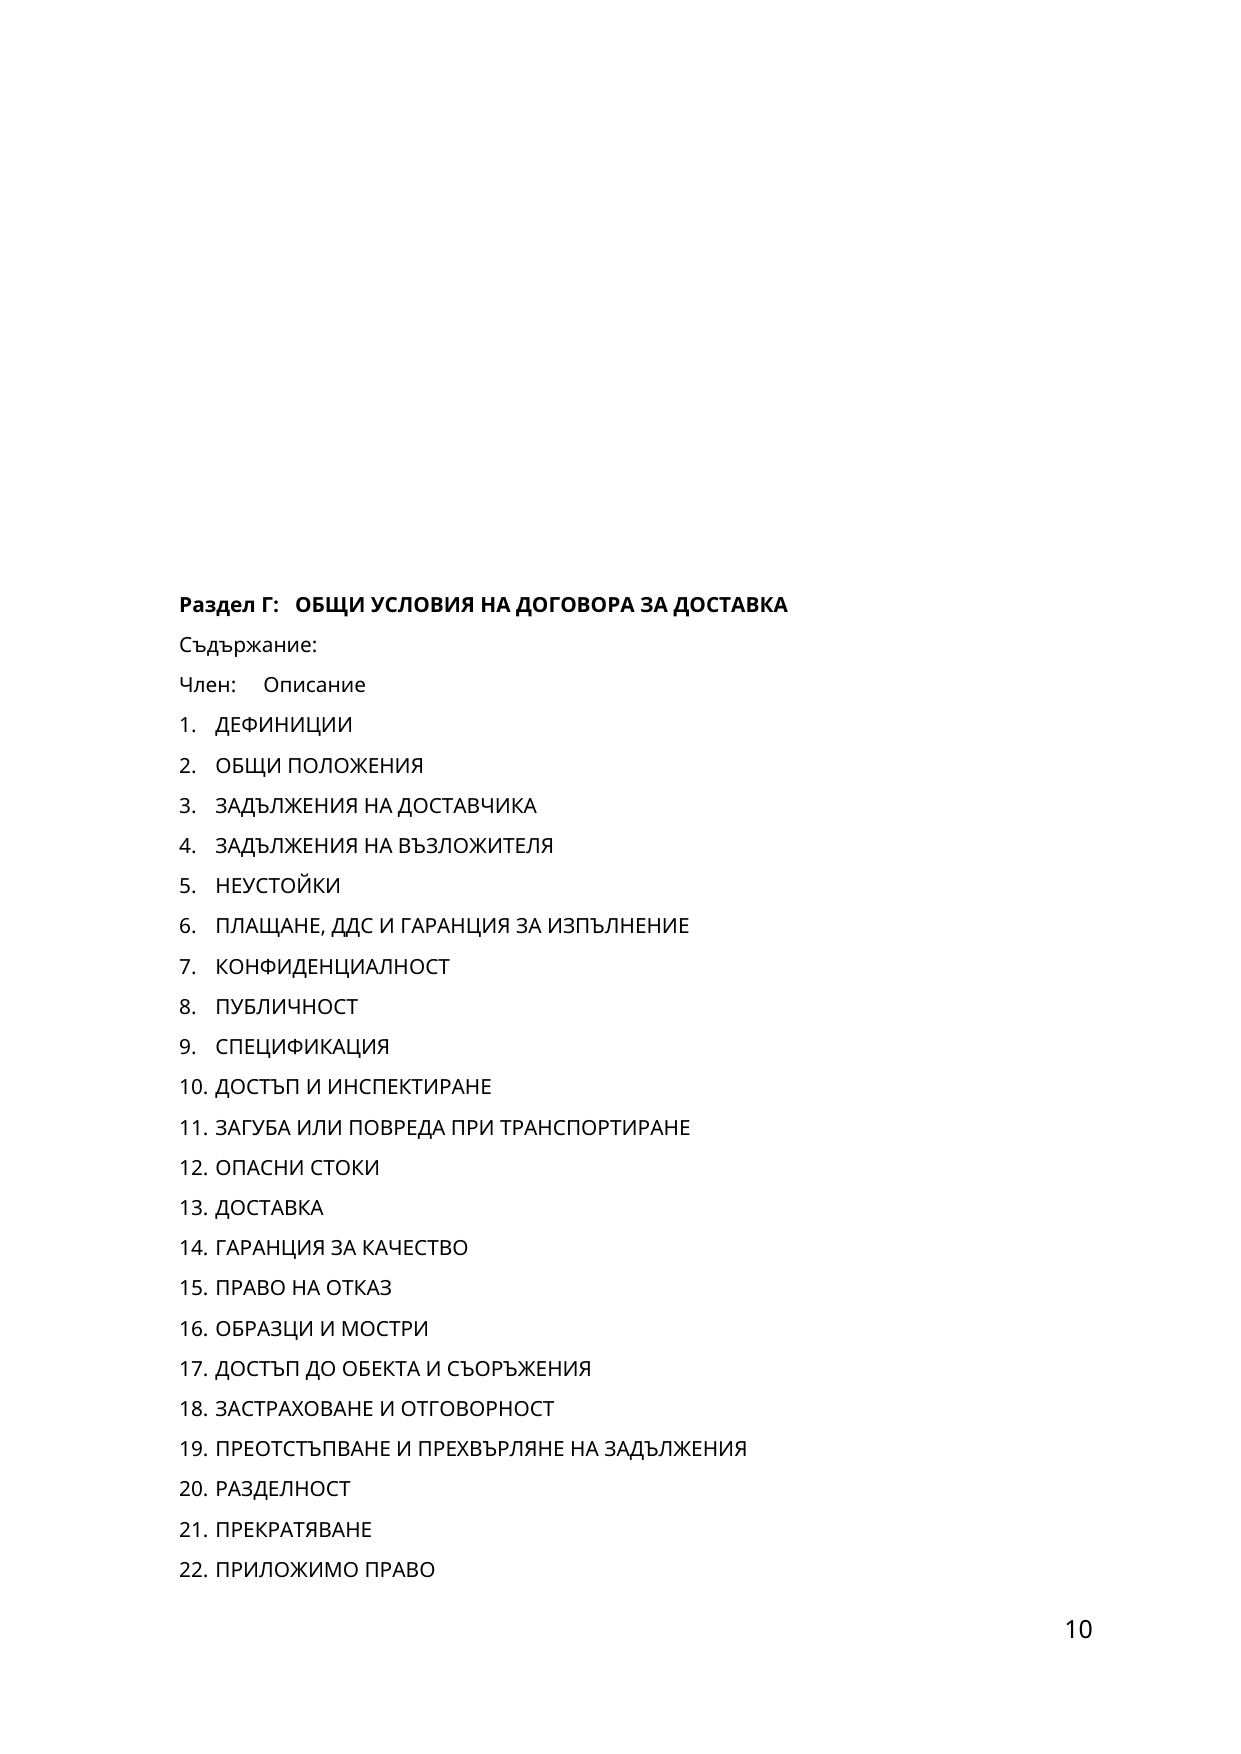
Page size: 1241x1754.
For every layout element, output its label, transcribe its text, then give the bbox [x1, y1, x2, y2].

text 20. РАЗДЕЛНОСТ [178, 1474, 1093, 1503]
text Член: Описание [178, 670, 1093, 699]
text 18. ЗАСТРАХОВАНЕ И ОТГОВОРНОСТ [178, 1394, 1093, 1422]
text 17. ДОСТЪП ДО ОБЕКТА И СЪОРЪЖЕНИЯ [178, 1354, 1093, 1382]
text 15. ПРАВО НА ОТКАЗ [178, 1273, 1093, 1302]
text Съдържание: [178, 630, 1093, 658]
text 9. СПЕЦИФИКАЦИЯ [178, 1032, 1093, 1061]
text 21. ПРЕКРАТЯВАНЕ [178, 1515, 1093, 1543]
text 8. ПУБЛИЧНОСТ [178, 992, 1093, 1020]
text 19. ПРЕОТСТЪПВАНЕ И ПРЕХВЪРЛЯНЕ НА ЗАДЪЛЖЕНИЯ [178, 1434, 1093, 1463]
text 16. ОБРАЗЦИ И МОСТРИ [178, 1314, 1093, 1342]
text 3. ЗАДЪЛЖЕНИЯ НА ДОСТАВЧИКА [178, 791, 1093, 819]
text 4. ЗАДЪЛЖЕНИЯ НА ВЪЗЛОЖИТЕЛЯ [178, 831, 1093, 859]
text 10. ДОСТЪП И ИНСПЕКТИРАНЕ [178, 1072, 1093, 1101]
text 7. КОНФИДЕНЦИАЛНОСТ [178, 952, 1093, 980]
text Раздел Г: ОБЩИ УСЛОВИЯ НА ДОГОВОРА ЗА ДОСТАВКА [178, 590, 1093, 618]
text 13. ДОСТАВКА [178, 1193, 1093, 1221]
text 2. ОБЩИ ПОЛОЖЕНИЯ [178, 751, 1093, 779]
text 1. ДЕФИНИЦИИ [178, 711, 1093, 739]
text 22. ПРИЛОЖИМО ПРАВО [178, 1555, 1093, 1583]
text 14. ГАРАНЦИЯ ЗА КАЧЕСТВО [178, 1233, 1093, 1262]
text 6. ПЛАЩАНЕ, ДДС И ГАРАНЦИЯ ЗА ИЗПЪЛНЕНИЕ [178, 912, 1093, 940]
text 11. ЗАГУБА ИЛИ ПОВРЕДА ПРИ ТРАНСПОРТИРАНЕ [178, 1113, 1093, 1141]
text 12. ОПАСНИ СТОКИ [178, 1153, 1093, 1181]
text 5. НЕУСТОЙКИ [178, 871, 1093, 900]
